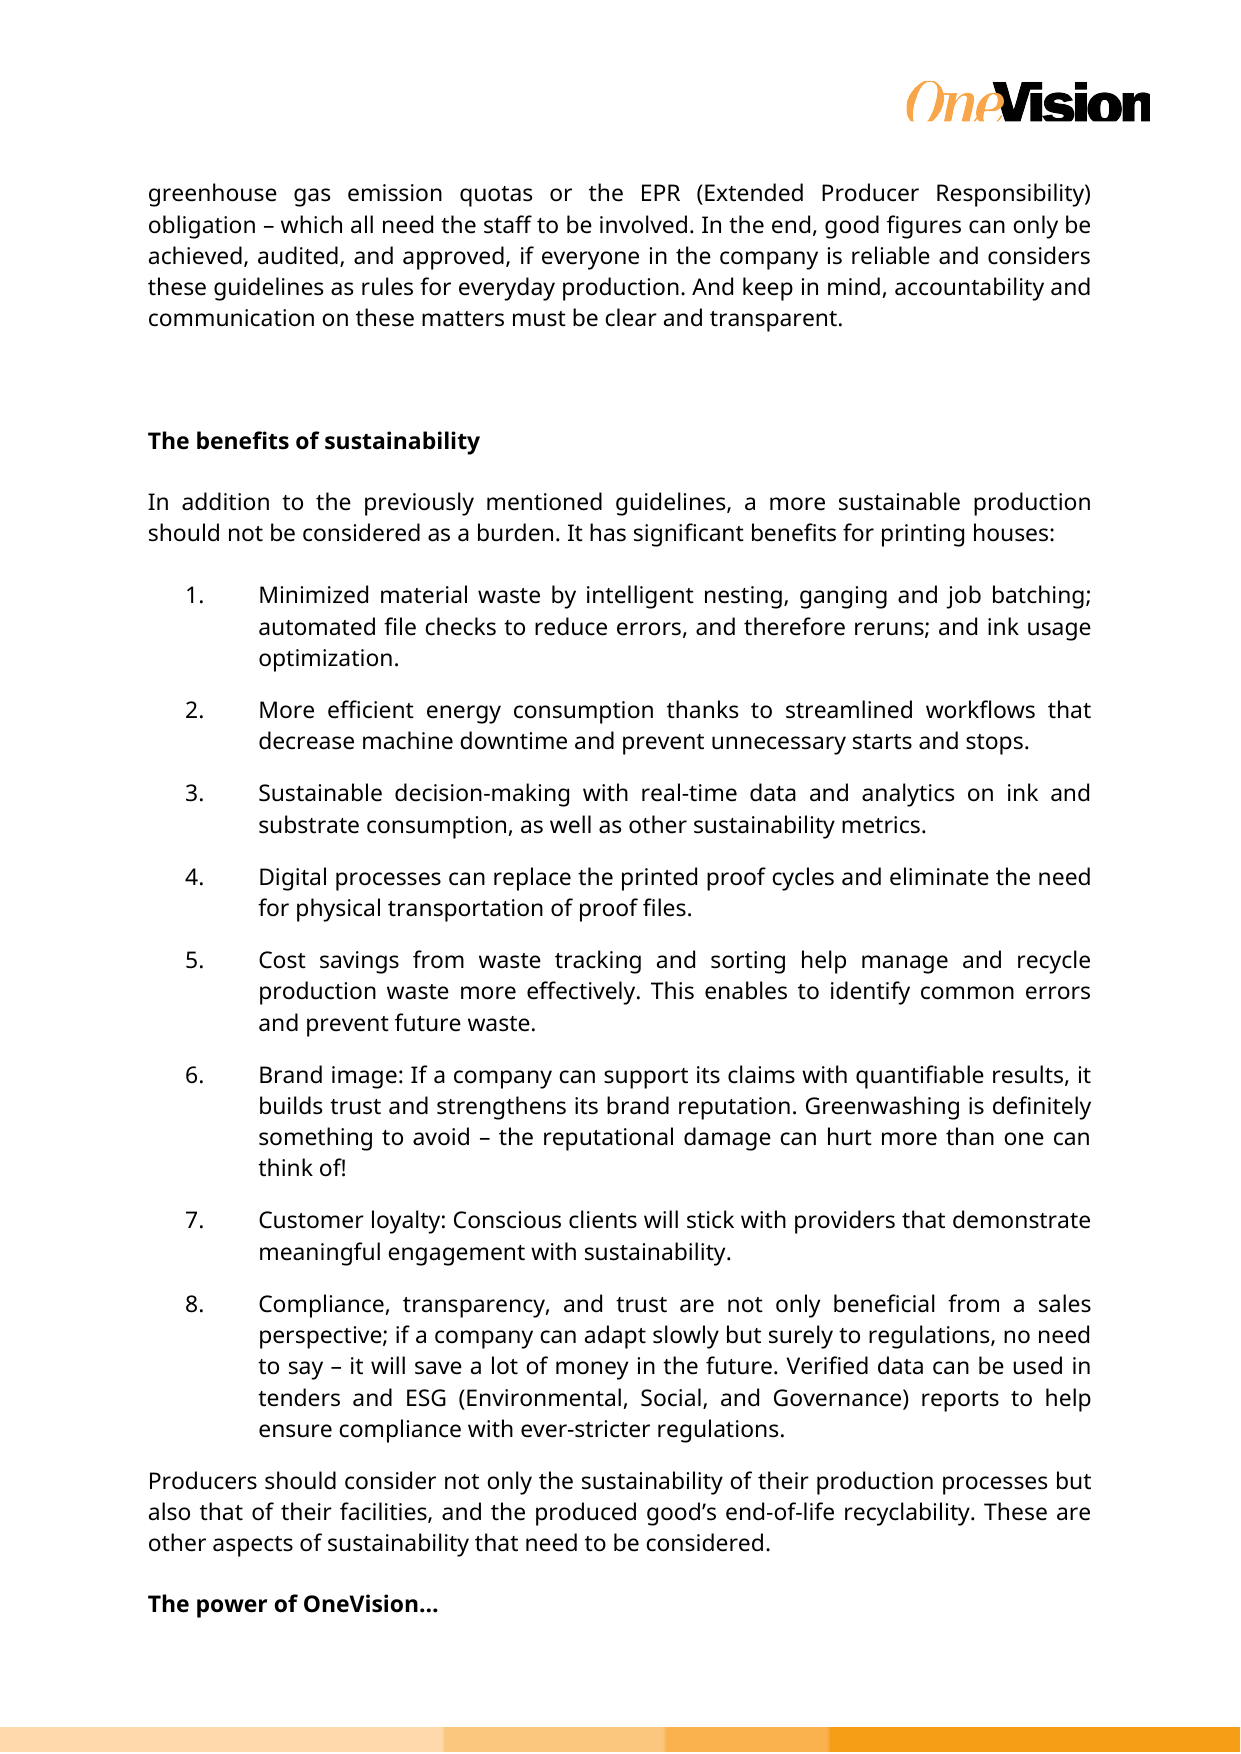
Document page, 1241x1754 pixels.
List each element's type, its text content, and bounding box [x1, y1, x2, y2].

list Digital processes can replace the printed proof cycles and eliminate the need for physical transportation of proof files. [185, 861, 1092, 923]
text The power of OneVision… [148, 1588, 1092, 1619]
text The benefits of sustainability [148, 425, 1092, 456]
list More efficient energy consumption thanks to streamlined workflows that decrease machine downtime and prevent unnecessary starts and stops. [185, 694, 1092, 756]
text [148, 177, 1092, 333]
text In addition to the previously mentioned guidelines, a more sustainable production should not be considered as a burden. It has significant benefits for printing houses: [148, 486, 1092, 548]
list Minimized material waste by intelligent nesting, ganging and job batching; automated file checks to reduce errors, and therefore reruns; and ink usage optimization. [185, 579, 1092, 673]
list Sustainable decision-making with real-time data and analytics on ink and substrate consumption, as well as other sustainability metrics. [185, 777, 1092, 840]
picture [0, 1727, 1241, 1752]
list Cost savings from waste tracking and sorting help manage and recycle production waste more effectively. This enables to identify common errors and prevent future waste. [185, 944, 1092, 1038]
list Compliance, transparency, and trust are not only beneficial from a sales perspective; if a company can adapt slowly but surely to regulations, no need to say – it will save a lot of money in the future. Verified data can be used in tenders and ESG (Environmental, Social, and Governance) reports to help ensure compliance with ever-stricter regulations. [185, 1288, 1092, 1444]
list Brand image: If a company can support its claims with quantifiable results, it builds trust and strengthens its brand reputation. Greenwashing is definitely something to avoid – the reputational damage can hurt more than one can think of! [185, 1058, 1092, 1183]
text Producers should consider not only the sustainability of their production processes but also that of their facilities, and the produced good’s end-of-life recyclability. These are other aspects of sustainability that need to be considered. [148, 1465, 1092, 1558]
picture [906, 80, 1150, 122]
list Customer loyalty: Conscious clients will stick with providers that demonstrate meaningful engagement with sustainability. [185, 1204, 1092, 1267]
